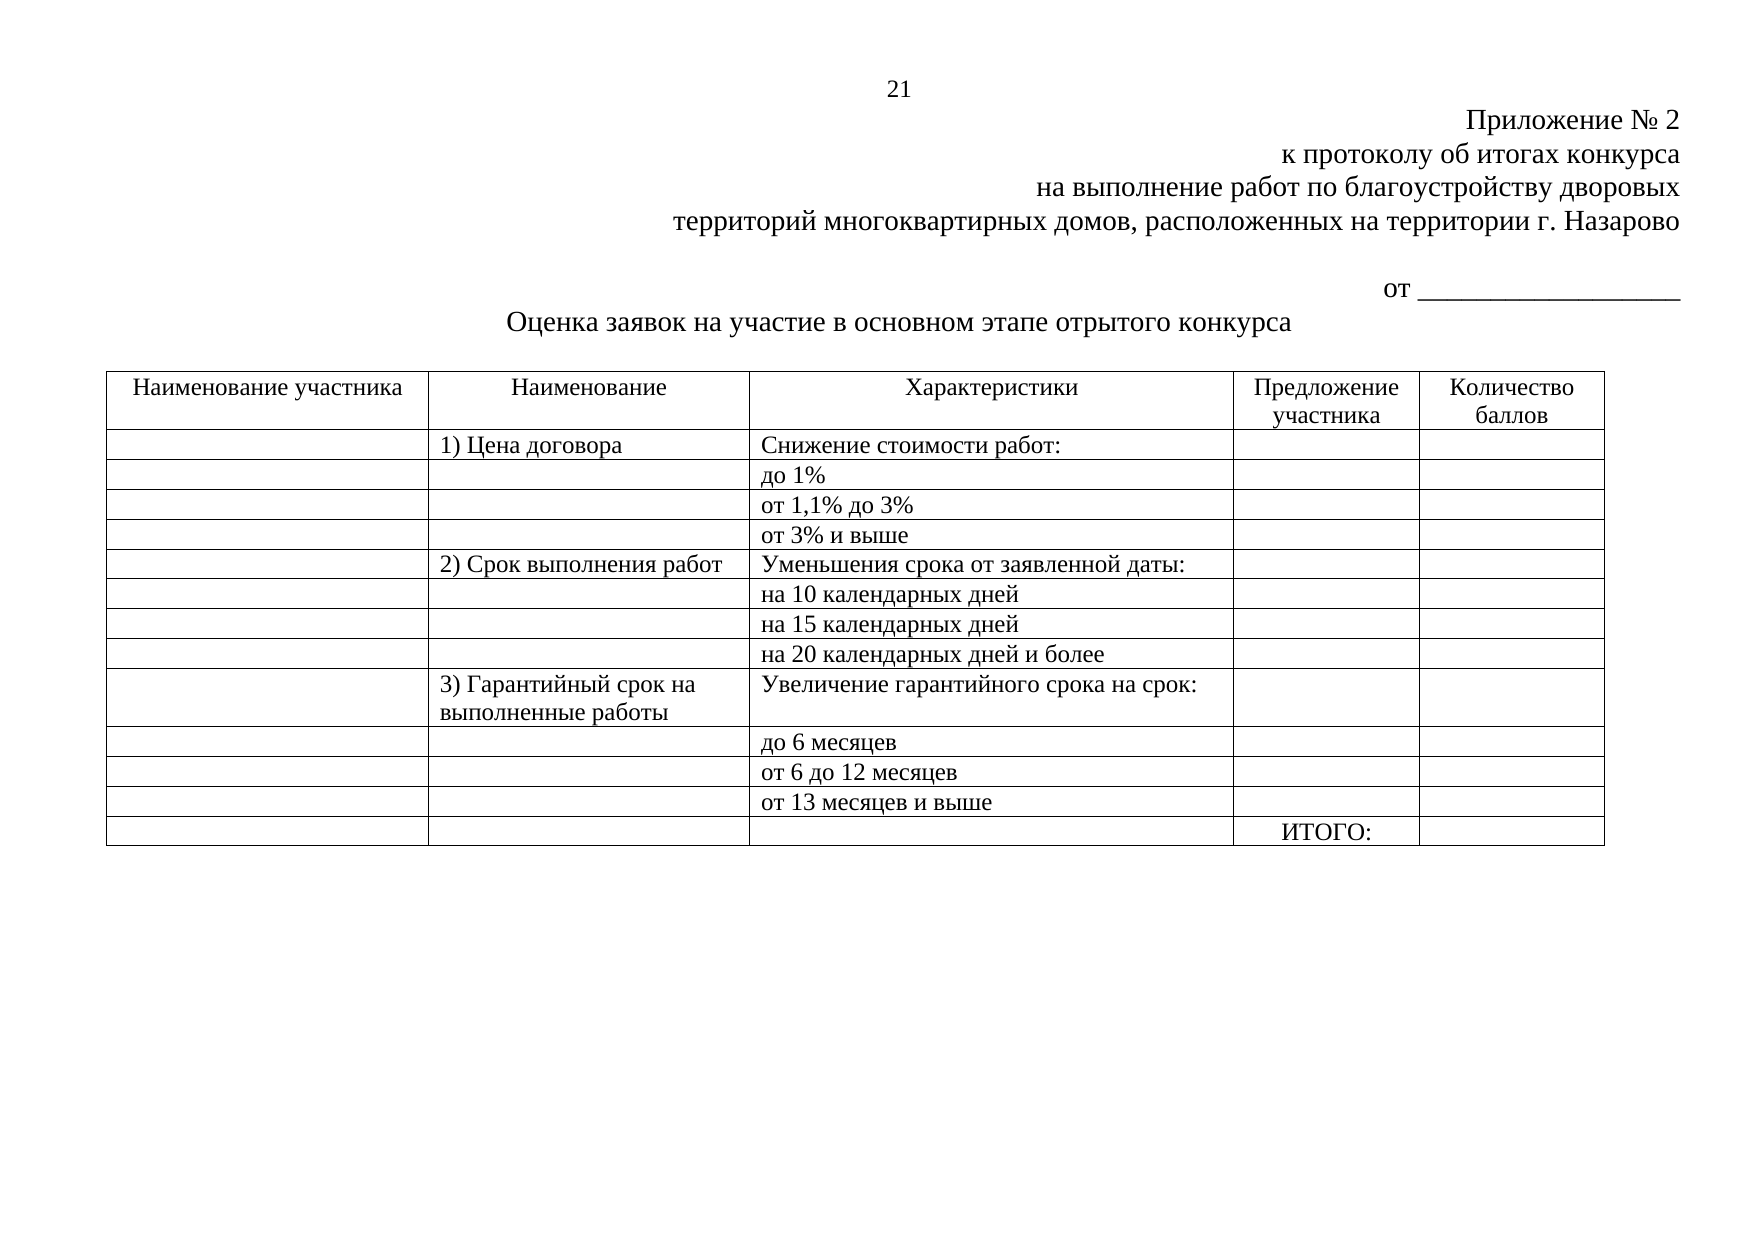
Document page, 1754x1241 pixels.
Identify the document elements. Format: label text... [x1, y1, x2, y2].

table_cell [1234, 550, 1419, 578]
table_cell на 10 календарных дней [750, 579, 1233, 608]
text к протоколу об итогах конкурса [118, 136, 1680, 169]
table_cell [429, 727, 749, 756]
table_cell [1234, 669, 1419, 726]
table_cell [429, 787, 749, 816]
table_cell [429, 520, 749, 548]
table_cell [429, 609, 749, 638]
table_cell [107, 520, 428, 548]
table_cell [107, 550, 428, 578]
table_cell [1234, 460, 1419, 489]
table_cell [1234, 609, 1419, 638]
table_cell [429, 817, 749, 845]
table_cell [1234, 639, 1419, 668]
table_cell [1420, 787, 1604, 816]
table_cell [429, 460, 749, 489]
table_cell [107, 787, 428, 816]
table_cell [429, 639, 749, 668]
table_cell Снижение стоимости работ: [750, 430, 1233, 459]
table_cell [1234, 579, 1419, 608]
table_cell [1234, 490, 1419, 519]
text территорий многоквартирных домов, расположенных на территории г. Назарово [118, 203, 1680, 237]
table_cell [750, 817, 1233, 845]
table_cell [1420, 639, 1604, 668]
table_cell [107, 579, 428, 608]
table_cell [107, 639, 428, 668]
table_cell [1420, 430, 1604, 459]
table_cell на 15 календарных дней [750, 609, 1233, 638]
table_header Наименование [429, 372, 749, 429]
table_cell [1420, 579, 1604, 608]
table_cell 2) Срок выполнения работ [429, 550, 749, 578]
table_cell [1234, 430, 1419, 459]
table_cell [1420, 669, 1604, 726]
text Приложение № 2 [118, 102, 1680, 136]
table_cell [107, 727, 428, 756]
text Оценка заявок на участие в основном этапе отрытого конкурса [118, 304, 1680, 337]
table_cell [107, 490, 428, 519]
table_cell [1234, 787, 1419, 816]
table_cell [1234, 757, 1419, 786]
table_cell [1420, 817, 1604, 845]
table_cell Уменьшения срока от заявленной даты: [750, 550, 1233, 578]
table_cell [1420, 460, 1604, 489]
table_cell до 6 месяцев [750, 727, 1233, 756]
table_cell [107, 757, 428, 786]
table_cell [1234, 727, 1419, 756]
table_header Предложение участника [1234, 372, 1419, 429]
table_cell [107, 609, 428, 638]
table_cell от 13 месяцев и выше [750, 787, 1233, 816]
table_cell [429, 490, 749, 519]
table_cell [107, 430, 428, 459]
table_cell от 3% и выше [750, 520, 1233, 548]
table_header Наименование участника [107, 372, 428, 429]
table_cell [1420, 490, 1604, 519]
table_cell [1420, 609, 1604, 638]
table_cell [1420, 757, 1604, 786]
table_cell 1) Цена договора [429, 430, 749, 459]
table_cell [107, 817, 428, 845]
table_cell от 6 до 12 месяцев [750, 757, 1233, 786]
table_cell 3) Гарантийный срок на выполненные работы [429, 669, 749, 726]
table_cell [429, 757, 749, 786]
table_cell до 1% [750, 460, 1233, 489]
table_cell ИТОГО: [1234, 817, 1419, 845]
table_cell Увеличение гарантийного срока на срок: [750, 669, 1233, 726]
table_cell [107, 460, 428, 489]
table_cell [1420, 550, 1604, 578]
table_cell на 20 календарных дней и более [750, 639, 1233, 668]
text на выполнение работ по благоустройству дворовых [118, 169, 1680, 203]
table_header Количество баллов [1420, 372, 1604, 429]
table_cell [1420, 520, 1604, 548]
text от __________________ [118, 270, 1680, 304]
table_cell [429, 579, 749, 608]
table_header Характеристики [750, 372, 1233, 429]
table_cell [1234, 520, 1419, 548]
table_cell [107, 669, 428, 726]
table_cell от 1,1% до 3% [750, 490, 1233, 519]
table_cell [1420, 727, 1604, 756]
